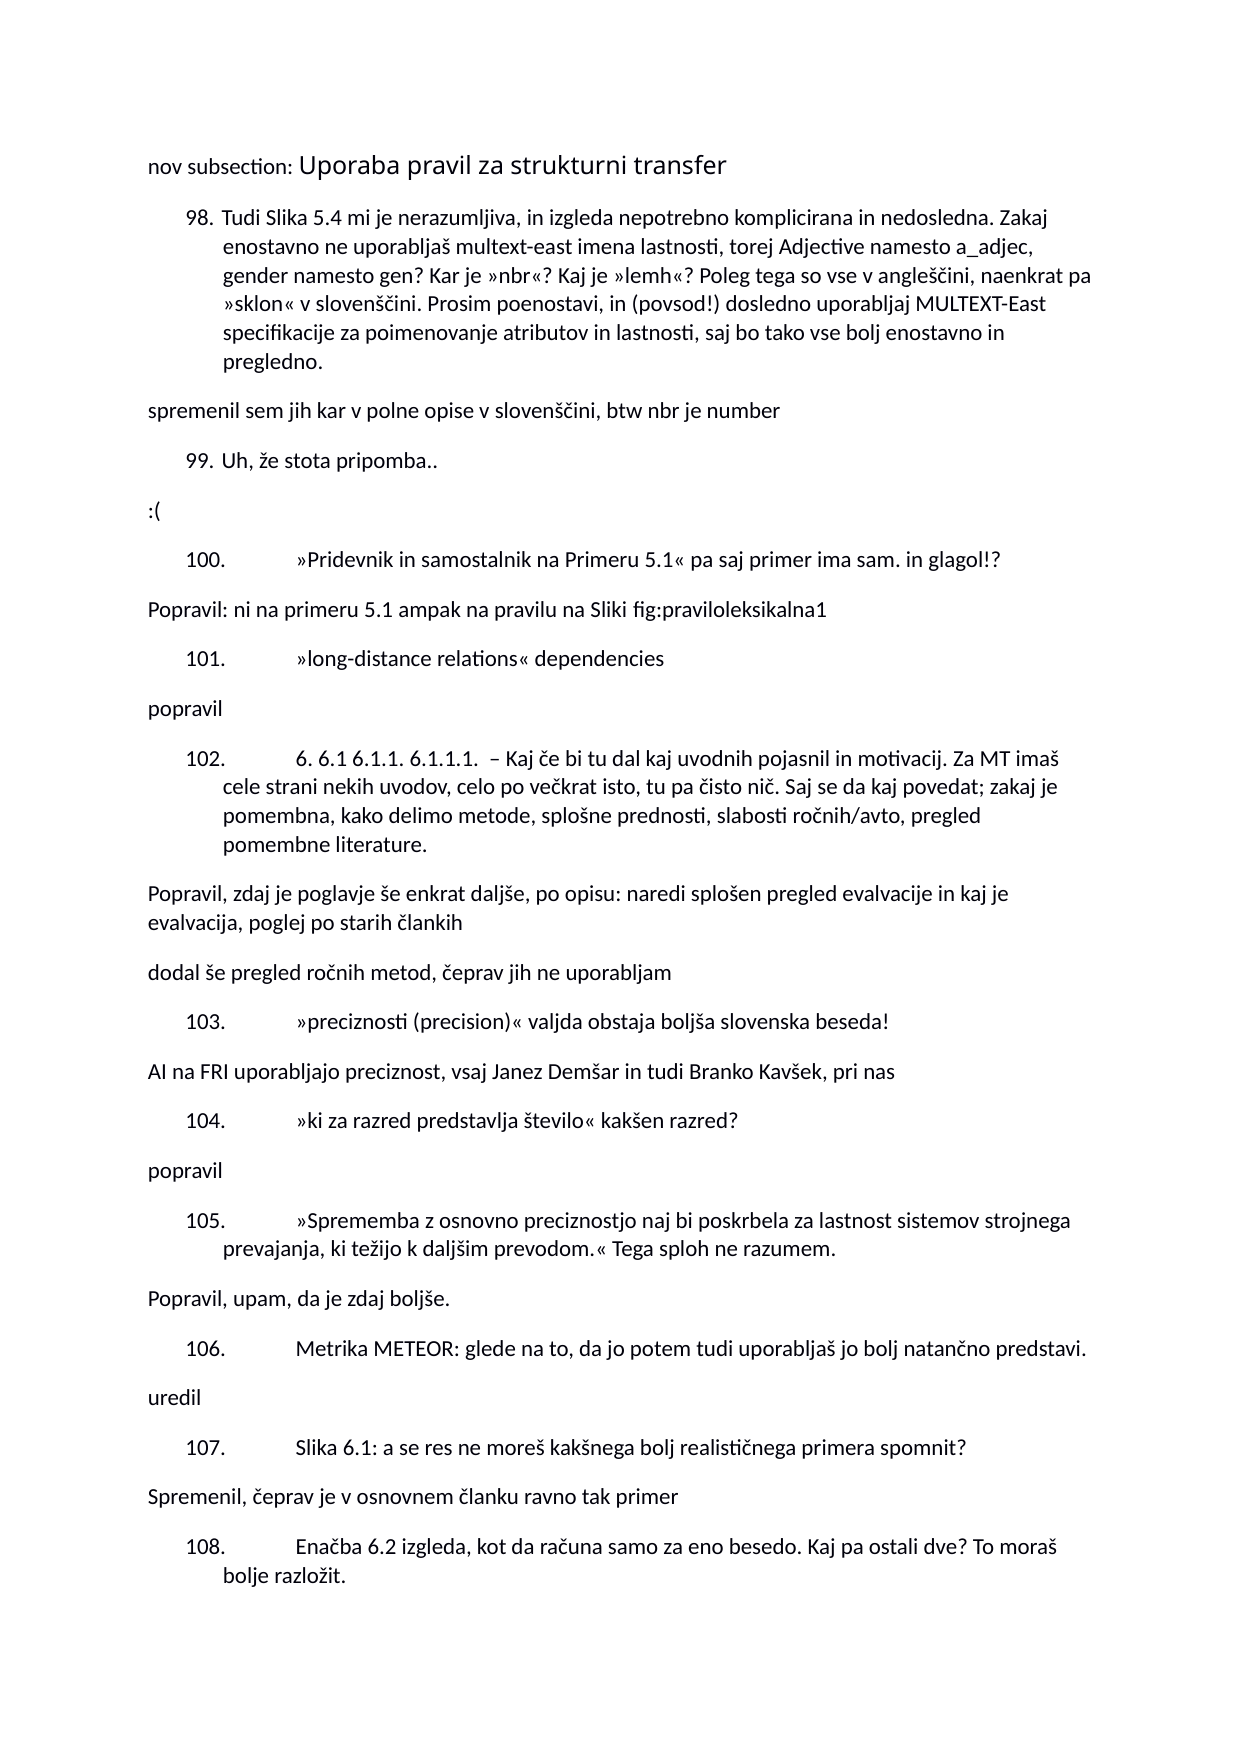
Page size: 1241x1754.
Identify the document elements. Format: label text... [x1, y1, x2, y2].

list Popravil, upam, da je zdaj boljše. [148, 1283, 1093, 1312]
list Popravil, zdaj je poglavje še enkrat daljše, po opisu: naredi splošen pregled evalvacije in kaj je evalvacija, poglej po starih člankih [148, 879, 1093, 936]
list »Pridevnik in samostalnik na Primeru 5.1« pa saj primer ima sam. in glagol!? [185, 544, 1093, 573]
list Enačba 6.2 izgleda, kot da računa samo za eno besedo. Kaj pa ostali dve? To moraš bolje razložit. [185, 1531, 1093, 1589]
list Uh, že stota pripomba.. [185, 445, 1093, 474]
list »preciznosti (precision)« valjda obstaja boljša slovenska beseda! [185, 1007, 1093, 1035]
list uredil [148, 1382, 1093, 1411]
list »long-distance relations« dependencies [185, 644, 1093, 672]
list nov subsection: Uporaba pravil za strukturni transfer [148, 148, 1093, 182]
list popravil [148, 1155, 1093, 1184]
list Popravil: ni na primeru 5.1 ampak na pravilu na Sliki fig:praviloleksikalna1 [148, 594, 1093, 623]
list :( [148, 495, 1093, 524]
list dodal še pregled ročnih metod, čeprav jih ne uporabljam [148, 957, 1093, 986]
list spremenil sem jih kar v polne opise v slovenščini, btw nbr je number [148, 396, 1093, 424]
list »ki za razred predstavlja število« kakšen razred? [185, 1106, 1093, 1134]
list Spremenil, čeprav je v osnovnem članku ravno tak primer [148, 1482, 1093, 1510]
list AI na FRI uporabljajo preciznost, vsaj Janez Demšar in tudi Branko Kavšek, pri nas [148, 1056, 1093, 1085]
list 6. 6.1 6.1.1. 6.1.1.1. – Kaj če bi tu dal kaj uvodnih pojasnil in motivacij. Za MT imaš cele strani nekih uvodov, celo po večkrat isto, tu pa čisto nič. Saj se da kaj povedat; zakaj je pomembna, kako delimo metode, splošne prednosti, slabosti ročnih/avto, pregled pomembne literature. [185, 743, 1093, 858]
list Slika 6.1: a se res ne moreš kakšnega bolj realističnega primera spomnit? [185, 1432, 1093, 1461]
list Metrika METEOR: glede na to, da jo potem tudi uporabljaš jo bolj natančno predstavi. [185, 1333, 1093, 1362]
list popravil [148, 693, 1093, 722]
list »Sprememba z osnovno preciznostjo naj bi poskrbela za lastnost sistemov strojnega prevajanja, ki težijo k daljšim prevodom.« Tega sploh ne razumem. [185, 1205, 1093, 1262]
list Tudi Slika 5.4 mi je nerazumljiva, in izgleda nepotrebno komplicirana in nedosledna. Zakaj enostavno ne uporabljaš multext-east imena lastnosti, torej Adjective namesto a_adjec, gender namesto gen? Kar je »nbr«? Kaj je »lemh«? Poleg tega so vse v angleščini, naenkrat pa »sklon« v slovenščini. Prosim poenostavi, in (povsod!) dosledno uporabljaj MULTEXT-East specifikacije za poimenovanje atributov in lastnosti, saj bo tako vse bolj enostavno in pregledno. [185, 202, 1093, 375]
